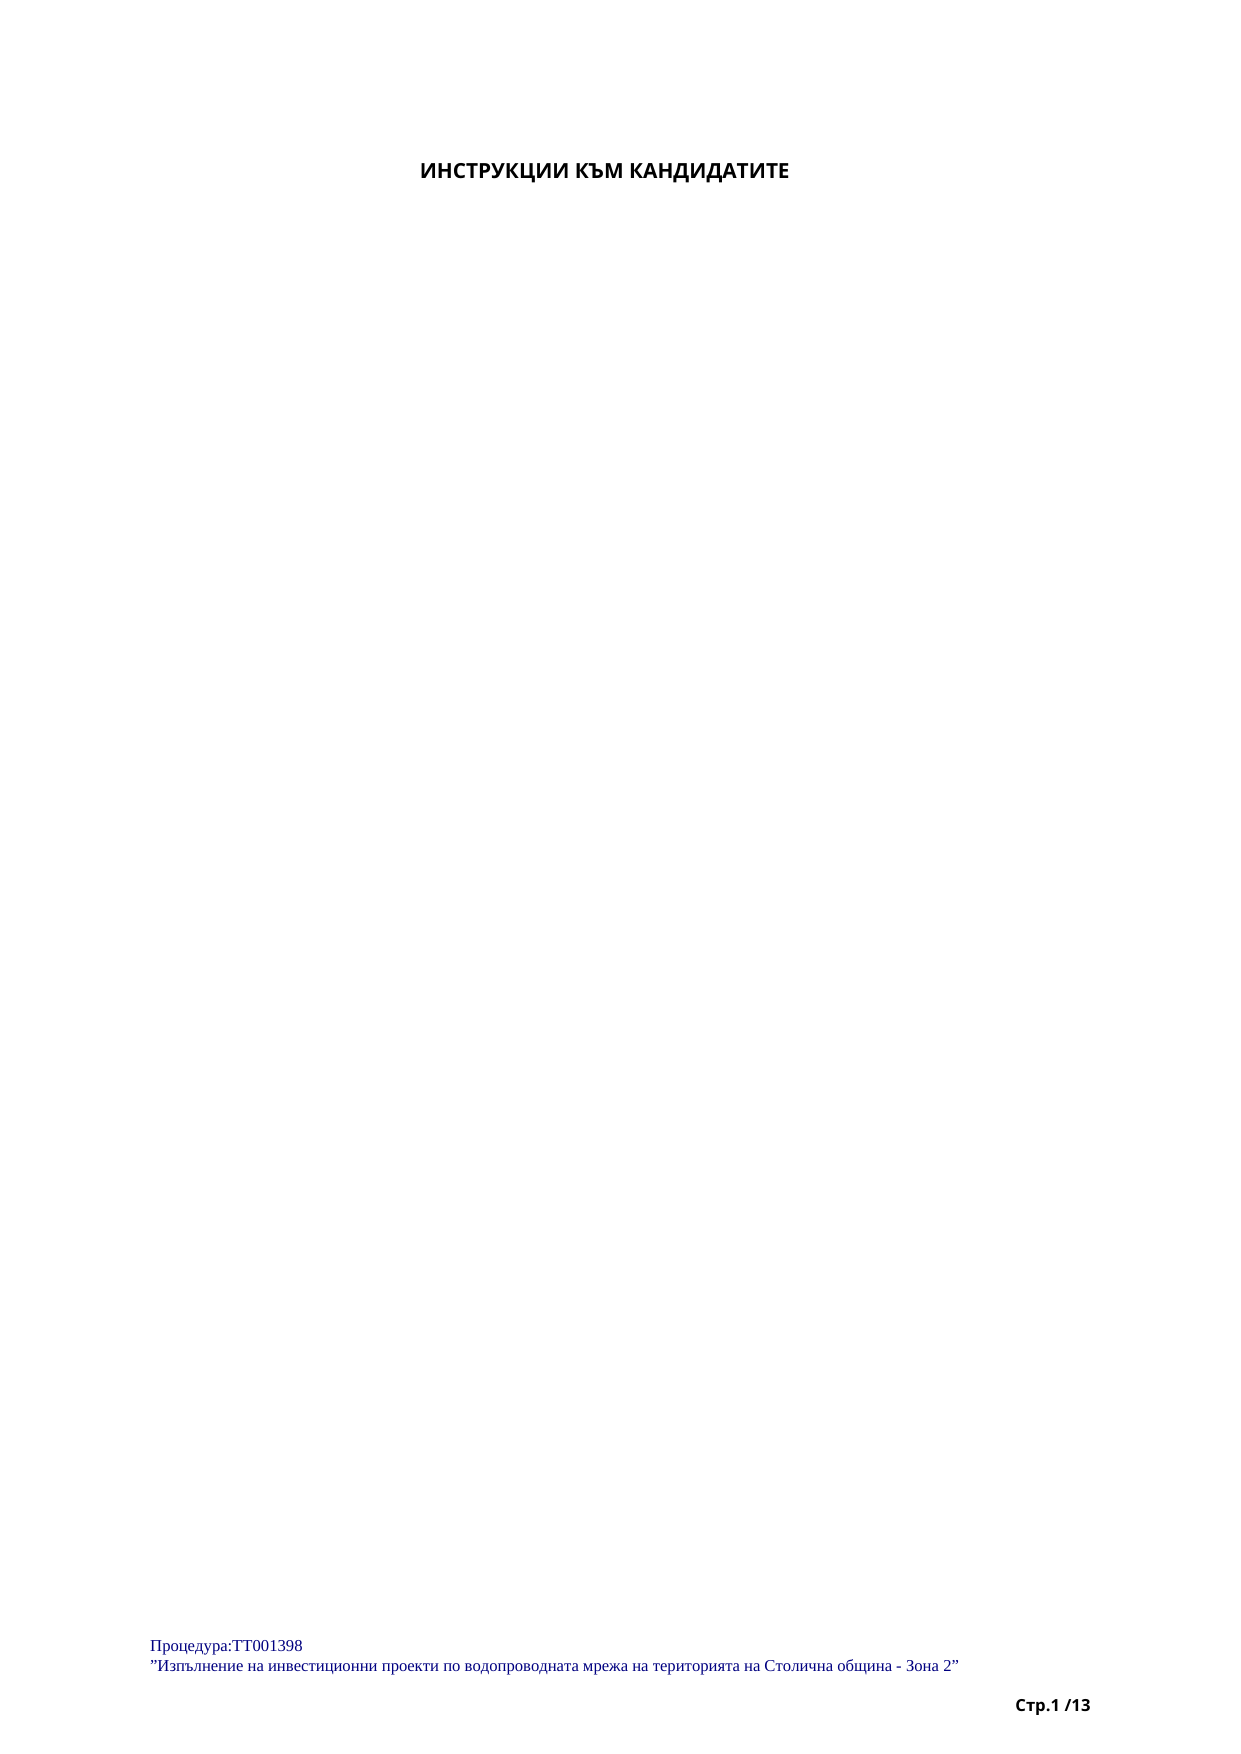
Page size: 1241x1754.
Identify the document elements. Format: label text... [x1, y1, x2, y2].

subtitle ИНСТРУКЦИИ КЪМ КАНДИДАТИТЕ [150, 156, 1059, 185]
